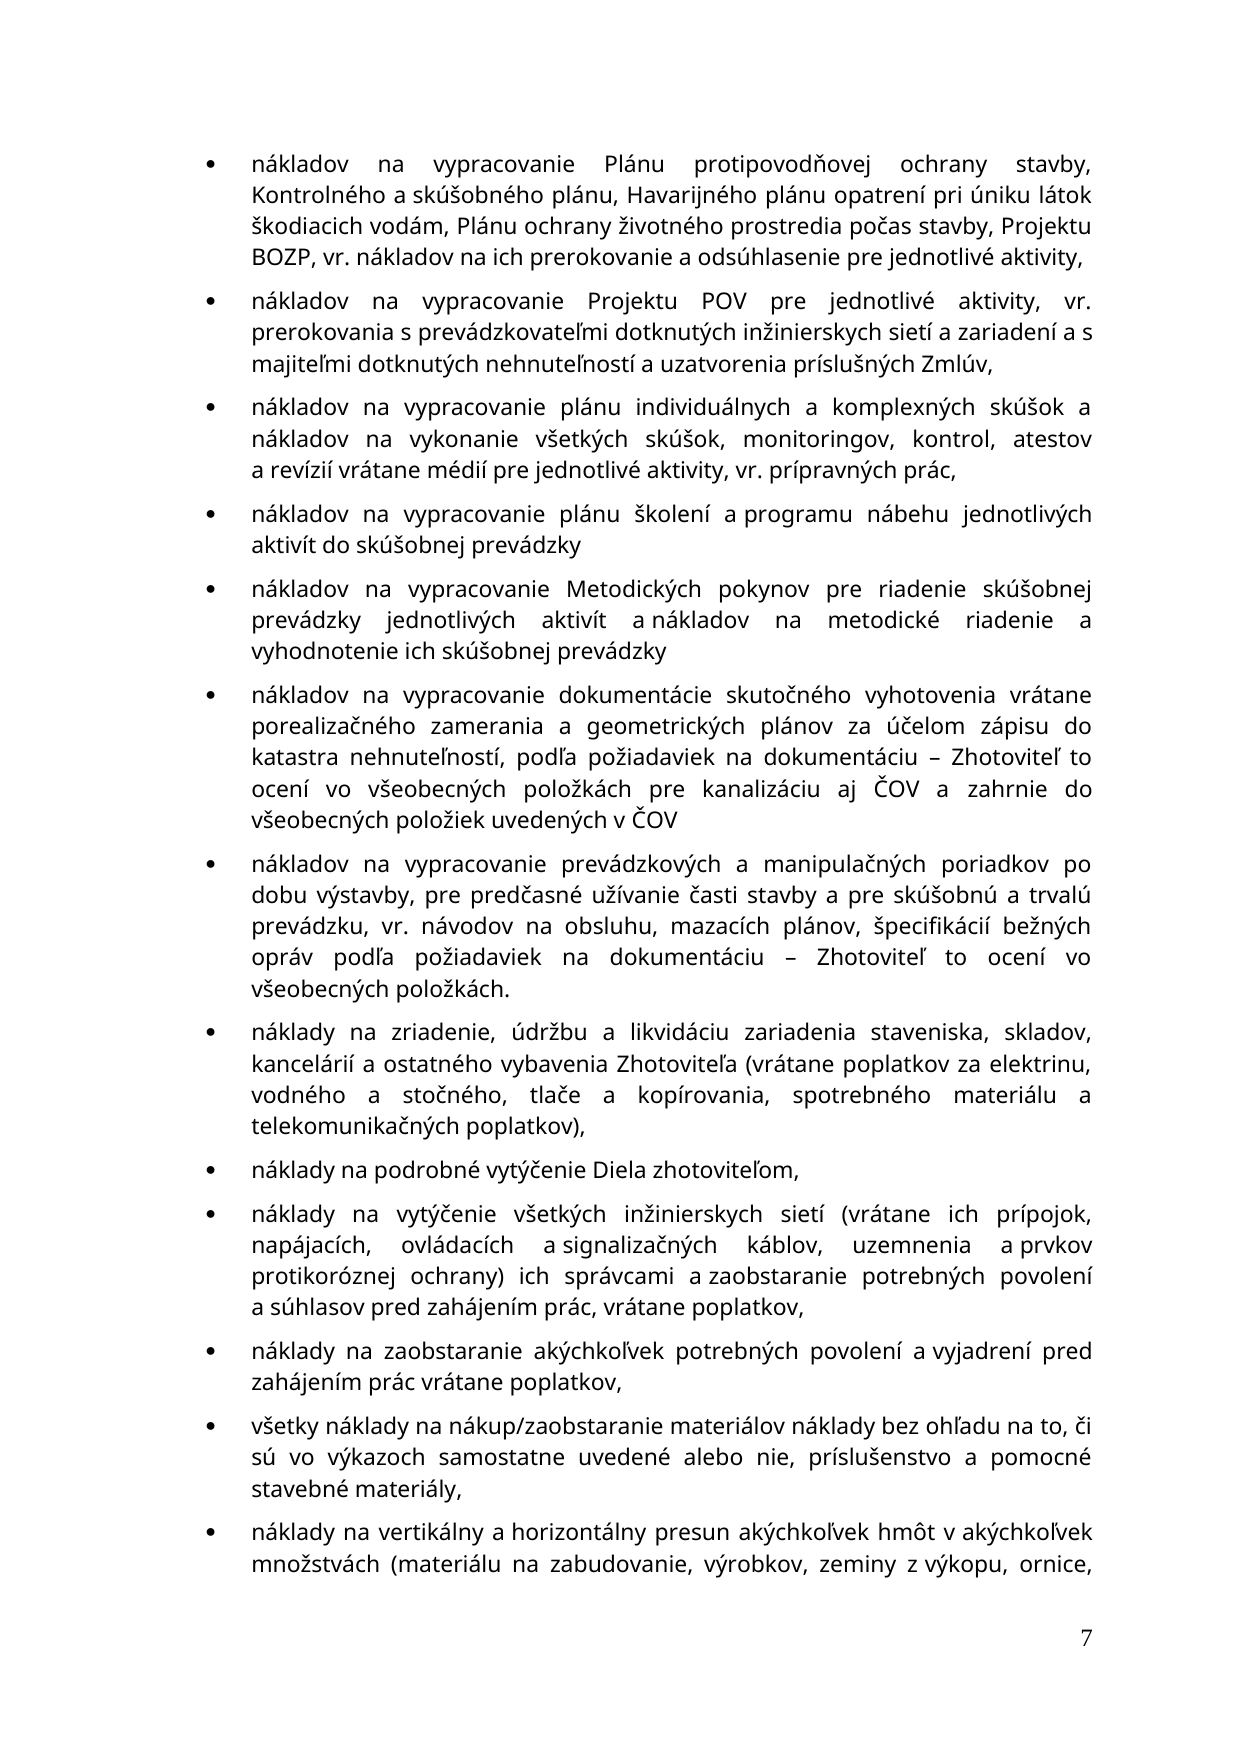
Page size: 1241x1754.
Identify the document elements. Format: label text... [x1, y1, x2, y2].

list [207, 1516, 1093, 1579]
list všetky náklady na nákup/zaobstaranie materiálov náklady bez ohľadu na to, či sú vo výkazoch samostatne uvedené alebo nie, príslušenstvo a pomocné stavebné materiály, [207, 1410, 1093, 1504]
list nákladov na vypracovanie Projektu POV pre jednotlivé aktivity, vr. prerokovania s prevádzkovateľmi dotknutých inžinierskych sietí a zariadení a s majiteľmi dotknutých nehnuteľností a uzatvorenia príslušných Zmlúv, [207, 285, 1093, 379]
list nákladov na vypracovanie prevádzkových a manipulačných poriadkov po dobu výstavby, pre predčasné užívanie časti stavby a pre skúšobnú a trvalú prevádzku, vr. návodov na obsluhu, mazacích plánov, špecifikácií bežných opráv podľa požiadaviek na dokumentáciu – Zhotoviteľ to ocení vo všeobecných položkách. [207, 848, 1093, 1004]
list nákladov na vypracovanie plánu individuálnych a komplexných skúšok a nákladov na vykonanie všetkých skúšok, monitoringov, kontrol, atestov a revízií vrátane médií pre jednotlivé aktivity, vr. prípravných prác, [207, 391, 1093, 485]
list nákladov na vypracovanie Plánu protipovodňovej ochrany stavby, Kontrolného a skúšobného plánu, Havarijného plánu opatrení pri úniku látok škodiacich vodám, Plánu ochrany životného prostredia počas stavby, Projektu BOZP, vr. nákladov na ich prerokovanie a odsúhlasenie pre jednotlivé aktivity, [207, 148, 1093, 273]
list nákladov na vypracovanie Metodických pokynov pre riadenie skúšobnej prevádzky jednotlivých aktivít a nákladov na metodické riadenie a vyhodnotenie ich skúšobnej prevádzky [207, 573, 1093, 666]
list náklady na zaobstaranie akýchkoľvek potrebných povolení a vyjadrení pred zahájením prác vrátane poplatkov, [207, 1335, 1093, 1398]
list náklady na podrobné vytýčenie Diela zhotoviteľom, [207, 1154, 1093, 1185]
list nákladov na vypracovanie plánu školení a programu nábehu jednotlivých aktivít do skúšobnej prevádzky [207, 498, 1093, 560]
list nákladov na vypracovanie dokumentácie skutočného vyhotovenia vrátane porealizačného zamerania a geometrických plánov za účelom zápisu do katastra nehnuteľností, podľa požiadaviek na dokumentáciu – Zhotoviteľ to ocení vo všeobecných položkách pre kanalizáciu aj ČOV a zahrnie do všeobecných položiek uvedených v ČOV [207, 679, 1093, 835]
list náklady na zriadenie, údržbu a likvidáciu zariadenia staveniska, skladov, kancelárií a ostatného vybavenia Zhotoviteľa (vrátane poplatkov za elektrinu, vodného a stočného, tlače a kopírovania, spotrebného materiálu a telekomunikačných poplatkov), [207, 1016, 1093, 1141]
list náklady na vytýčenie všetkých inžinierskych sietí (vrátane ich prípojok, napájacích, ovládacích a signalizačných káblov, uzemnenia a prvkov protikoróznej ochrany) ich správcami a zaobstaranie potrebných povolení a súhlasov pred zahájením prác, vrátane poplatkov, [207, 1198, 1093, 1323]
